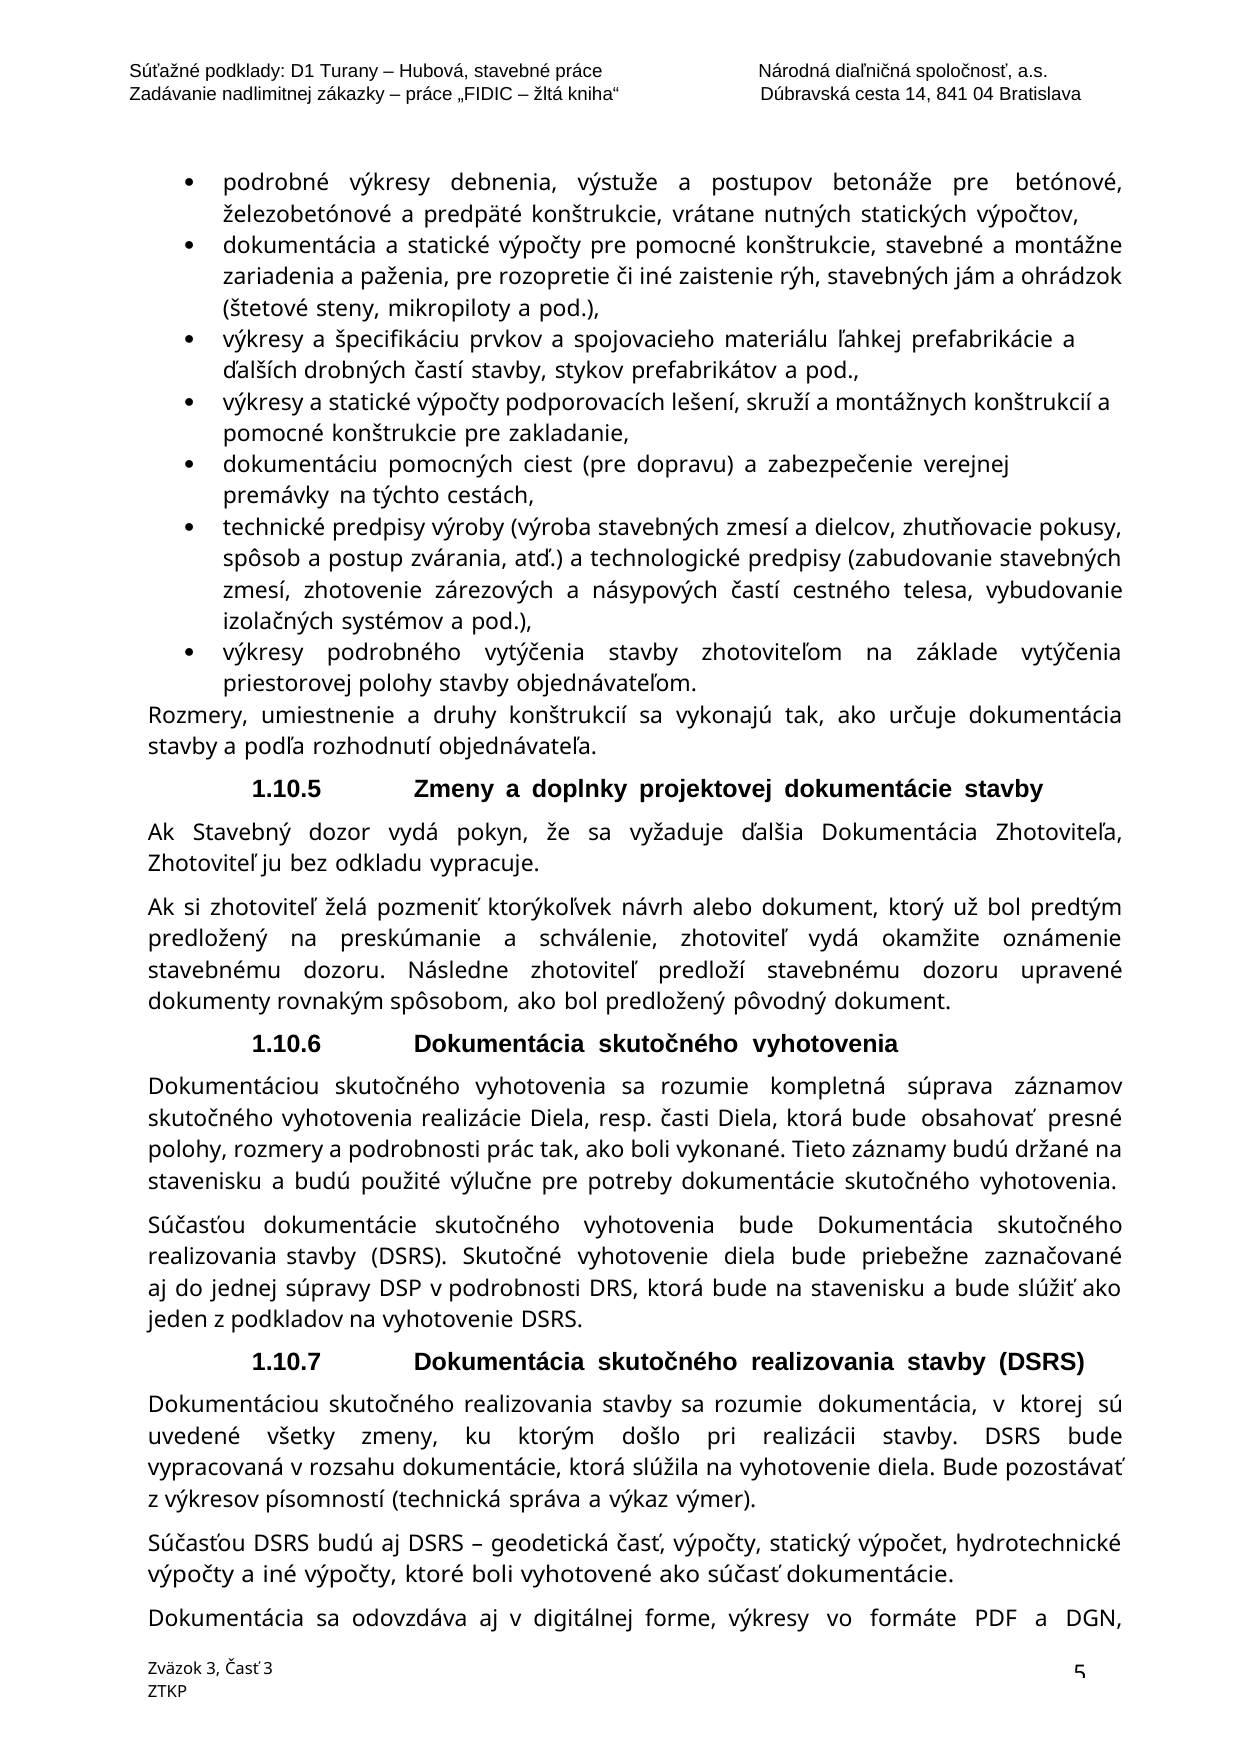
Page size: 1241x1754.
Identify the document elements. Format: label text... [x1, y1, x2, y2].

list výkresy podrobného vytýčenia stavby zhotoviteľom na základe vytýčenia priestorovej polohy stavby objednávateľom. [185, 636, 1122, 698]
text Súčasťou DSRS budú aj DSRS – geodetická časť, výpočty, statický výpočet, hydrotechnické výpočty a iné výpočty, ktoré boli vyhotovené ako súčasť dokumentácie. [148, 1527, 1123, 1589]
subtitle Dokumentácia skutočného realizovania stavby (DSRS) [252, 1347, 1134, 1375]
list dokumentáciu pomocných ciest (pre dopravu) a zabezpečenie verejnej premávky na týchto cestách, [185, 448, 1123, 511]
list podrobné výkresy debnenia, výstuže a postupov betonáže pre betónové, železobetónové a predpäté konštrukcie, vrátane nutných statických výpočtov, [185, 166, 1123, 229]
text Ak si zhotoviteľ želá pozmeniť ktorýkoľvek návrh alebo dokument, ktorý už bol predtým predložený na preskúmanie a schválenie, zhotoviteľ vydá okamžite oznámenie stavebnému dozoru. Následne zhotoviteľ predloží stavebnému dozoru upravené dokumenty rovnakým spôsobom, ako bol predložený pôvodný dokument. [148, 891, 1123, 1017]
list technické predpisy výroby (výroba stavebných zmesí a dielcov, zhutňovacie pokusy, spôsob a postup zvárania, atď.) a technologické predpisy (zabudovanie stavebných zmesí, zhotovenie zárezových a násypových častí cestného telesa, vybudovanie izolačných systémov a pod.), [185, 511, 1123, 636]
text Rozmery, umiestnenie a druhy konštrukcií sa vykonajú tak, ako určuje dokumentácia stavby a podľa rozhodnutí objednávateľa. [148, 699, 1123, 761]
list výkresy a špecifikáciu prvkov a spojovacieho materiálu ľahkej prefabrikácie a ďalších drobných častí stavby, stykov prefabrikátov a pod., [185, 323, 1123, 385]
text Ak Stavebný dozor vydá pokyn, že sa vyžaduje ďalšia Dokumentácia Zhotoviteľa, Zhotoviteľ ju bez odkladu vypracuje. [148, 816, 1123, 878]
subtitle Dokumentácia skutočného vyhotovenia [252, 1029, 1134, 1057]
text Súčasťou dokumentácie skutočného vyhotovenia bude Dokumentácia skutočného realizovania stavby (DSRS). Skutočné vyhotovenie diela bude priebežne zaznačované aj do jednej súpravy DSP v podrobnosti DRS, ktorá bude na stavenisku a bude slúžiť ako jeden z podkladov na vyhotovenie DSRS. [148, 1209, 1123, 1335]
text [148, 1602, 1123, 1633]
subtitle Zmeny a doplnky projektovej dokumentácie stavby [252, 774, 1134, 803]
list výkresy a statické výpočty podporovacích lešení, skruží a montážnych konštrukcií a pomocné konštrukcie pre zakladanie, [185, 386, 1123, 448]
text Dokumentáciou skutočného realizovania stavby sa rozumie dokumentácia, v ktorej sú uvedené všetky zmeny, ku ktorým došlo pri realizácii stavby. DSRS bude vypracovaná v rozsahu dokumentácie, ktorá slúžila na vyhotovenie diela. Bude pozostávať z výkresov písomností (technická správa a výkaz výmer). [148, 1388, 1123, 1514]
text Dokumentáciou skutočného vyhotovenia sa rozumie kompletná súprava záznamov skutočného vyhotovenia realizácie Diela, resp. časti Diela, ktorá bude obsahovať presné polohy, rozmery a podrobnosti prác tak, ako boli vykonané. Tieto záznamy budú držané na stavenisku a budú použité výlučne pre potreby dokumentácie skutočného vyhotovenia. [148, 1070, 1123, 1196]
list dokumentácia a statické výpočty pre pomocné konštrukcie, stavebné a montážne zariadenia a paženia, pre rozopretie či iné zaistenie rýh, stavebných jám a ohrádzok (štetové steny, mikropiloty a pod.), [185, 229, 1123, 323]
